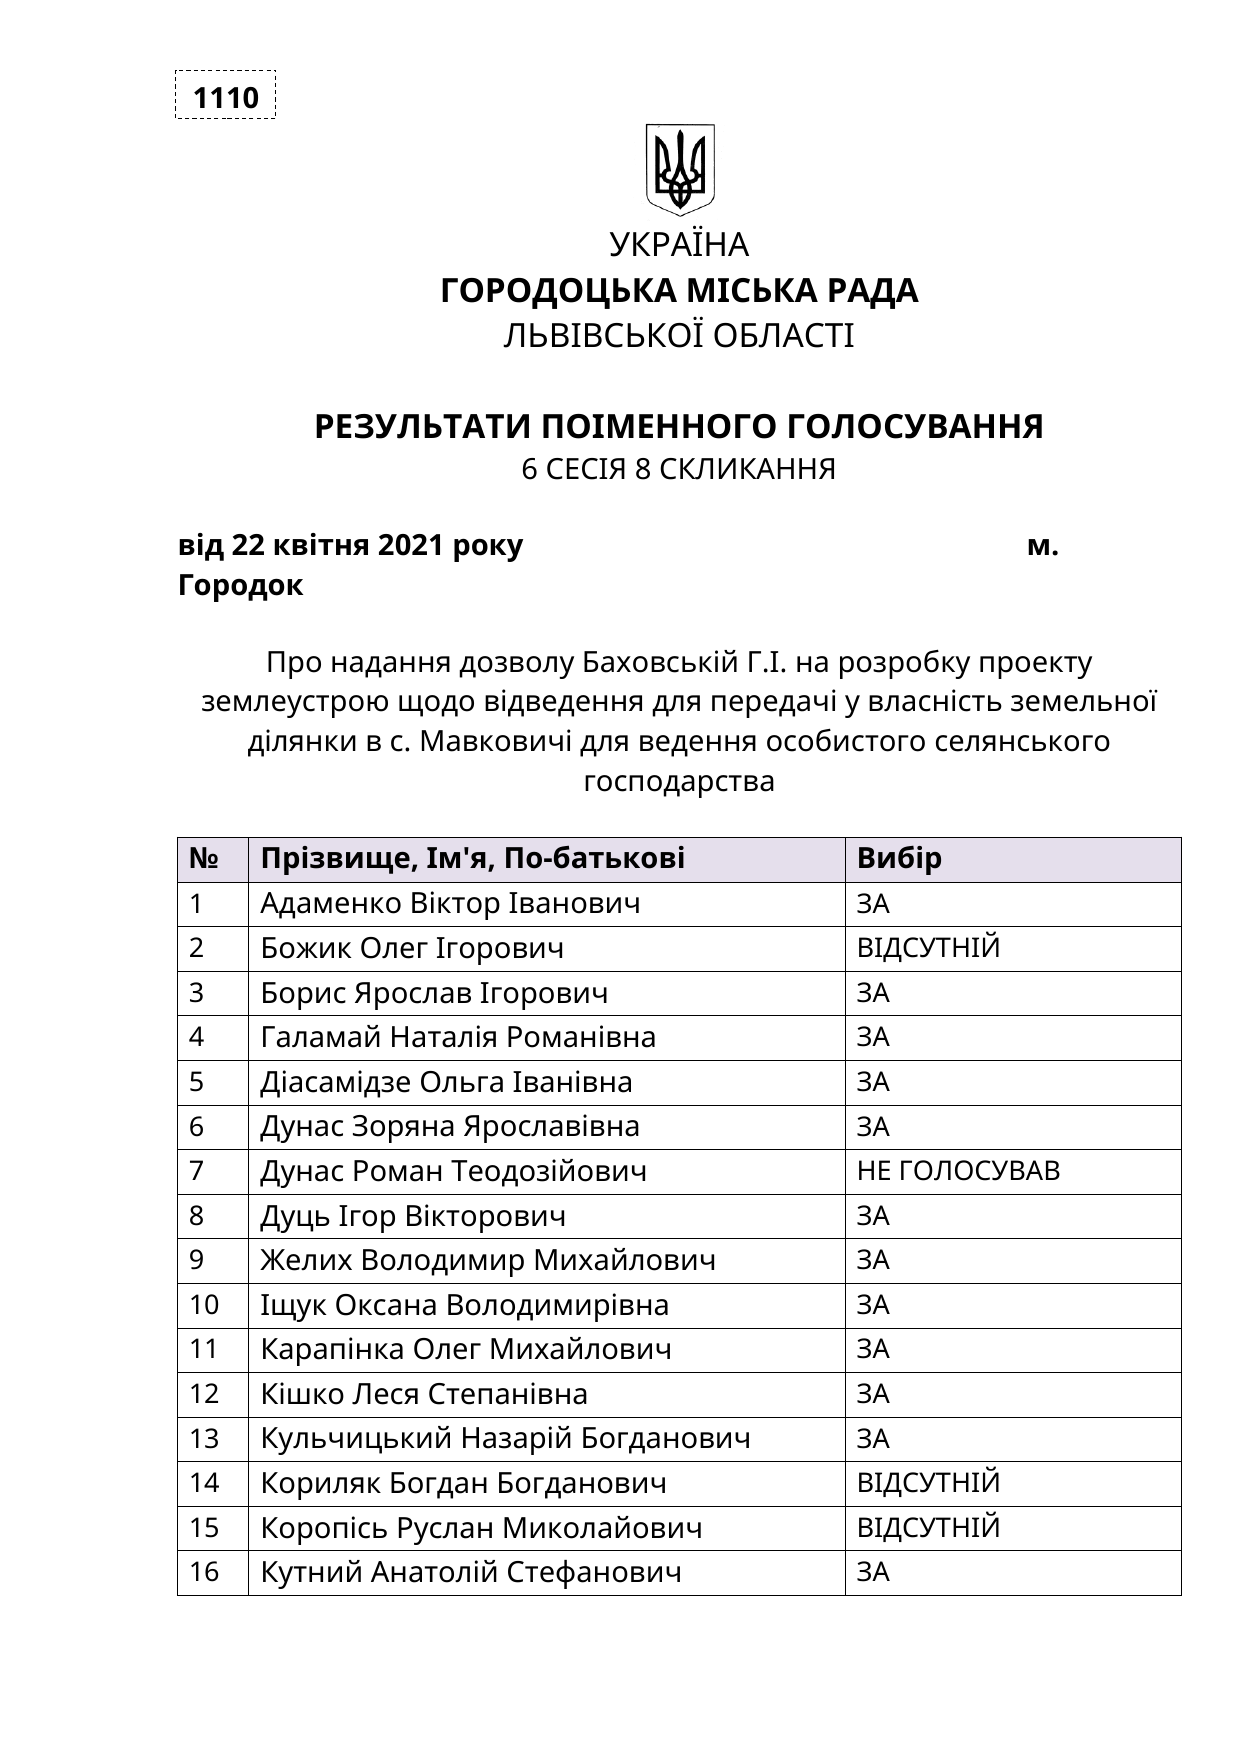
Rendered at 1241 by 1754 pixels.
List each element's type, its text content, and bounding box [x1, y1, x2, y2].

table_cell ЗА [846, 972, 1181, 1015]
text Про надання дозволу Баховській Г.І. на розробку проекту землеустрою щодо відведення для передачі у власність земельної ділянки в с. Мавковичі для ведення особистого селянського господарства [177, 641, 1181, 800]
table_cell ЗА [846, 1329, 1181, 1372]
table_cell ЗА [846, 1551, 1181, 1595]
table_cell ЗА [846, 1239, 1181, 1283]
text УКРАЇНА [177, 221, 1181, 266]
text ГОРОДОЦЬКА МІСЬКА РАДА [177, 266, 1181, 312]
table_cell 10 [178, 1284, 248, 1327]
table_cell 9 [178, 1239, 248, 1283]
table_cell 4 [178, 1016, 248, 1060]
table_cell ЗА [846, 1016, 1181, 1060]
text РЕЗУЛЬТАТИ ПОІМЕННОГО ГОЛОСУВАННЯ [177, 403, 1181, 448]
table_header Вибір [846, 838, 1181, 882]
table_cell ВІДСУТНІЙ [846, 927, 1181, 971]
table_cell Карапінка Олег Михайлович [249, 1329, 845, 1372]
table_cell Кульчицький Назарій Богданович [249, 1418, 845, 1461]
table_cell ЗА [846, 1061, 1181, 1104]
table_cell ВІДСУТНІЙ [846, 1462, 1181, 1506]
table_header Прізвище, Ім'я, По-батькові [249, 838, 845, 882]
table_cell Кутний Анатолій Стефанович [249, 1551, 845, 1595]
table_cell Кішко Леся Степанівна [249, 1373, 845, 1417]
table_cell 13 [178, 1418, 248, 1461]
table_cell НЕ ГОЛОСУВАВ [846, 1150, 1181, 1194]
picture [633, 118, 726, 221]
table_cell ЗА [846, 1373, 1181, 1417]
table_cell Коропісь Руслан Миколайович [249, 1507, 845, 1550]
table_cell 8 [178, 1195, 248, 1238]
table_cell ЗА [846, 1195, 1181, 1238]
text 6 СЕСІЯ 8 СКЛИКАННЯ [177, 448, 1181, 488]
table_cell ЗА [846, 883, 1181, 926]
table_cell Дуць Ігор Вікторович [249, 1195, 845, 1238]
table_cell ЗА [846, 1106, 1181, 1149]
table_cell 1 [178, 883, 248, 926]
table_cell 7 [178, 1150, 248, 1194]
table_cell ВІДСУТНІЙ [846, 1507, 1181, 1550]
table_cell ЗА [846, 1418, 1181, 1461]
table_cell 5 [178, 1061, 248, 1104]
text ЛЬВІВСЬКОЇ ОБЛАСТІ [177, 312, 1181, 357]
table_cell Дунас Зоряна Ярославівна [249, 1106, 845, 1149]
table_cell 15 [178, 1507, 248, 1550]
table_cell 2 [178, 927, 248, 971]
text від 22 квітня 2021 року м. Городок [177, 525, 1181, 604]
table_header № [178, 838, 248, 882]
table_cell 6 [178, 1106, 248, 1149]
table_cell Борис Ярослав Ігорович [249, 972, 845, 1015]
table_cell 12 [178, 1373, 248, 1417]
table_cell Адаменко Віктор Іванович [249, 883, 845, 926]
table_cell Кориляк Богдан Богданович [249, 1462, 845, 1506]
table_cell ЗА [846, 1284, 1181, 1327]
table_cell Галамай Наталія Романівна [249, 1016, 845, 1060]
table_cell Дунас Роман Теодозійович [249, 1150, 845, 1194]
table_cell Діасамідзе Ольга Іванівна [249, 1061, 845, 1104]
table_cell Желих Володимир Михайлович [249, 1239, 845, 1283]
table_cell 11 [178, 1329, 248, 1372]
table_cell 14 [178, 1462, 248, 1506]
table_cell 3 [178, 972, 248, 1015]
table_cell Іщук Оксана Володимирівна [249, 1284, 845, 1327]
table_cell 16 [178, 1551, 248, 1595]
table_cell Божик Олег Ігорович [249, 927, 845, 971]
